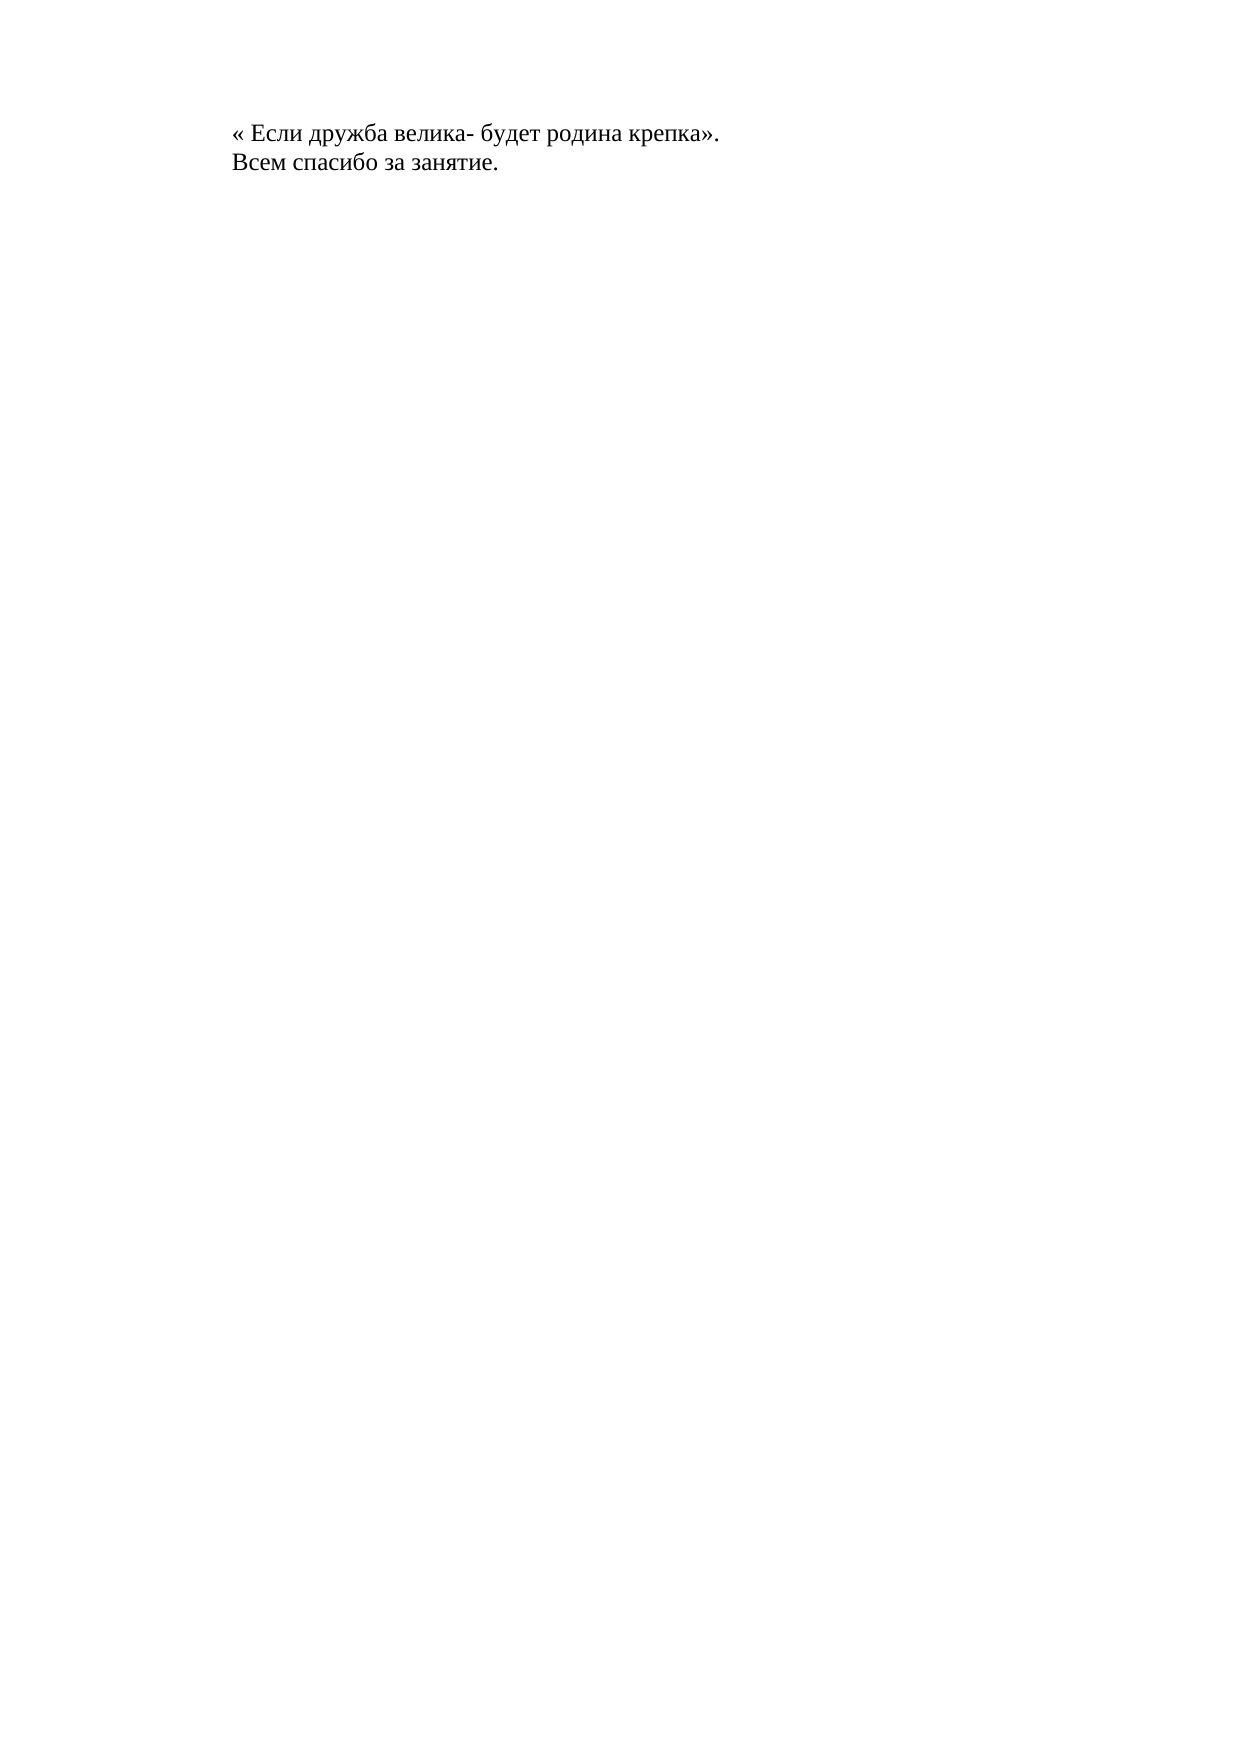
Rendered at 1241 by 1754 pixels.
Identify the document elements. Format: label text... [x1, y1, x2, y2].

text Всем спасибо за занятие. [177, 147, 1152, 176]
text « Если дружба велика- будет родина крепка». [177, 118, 1152, 147]
